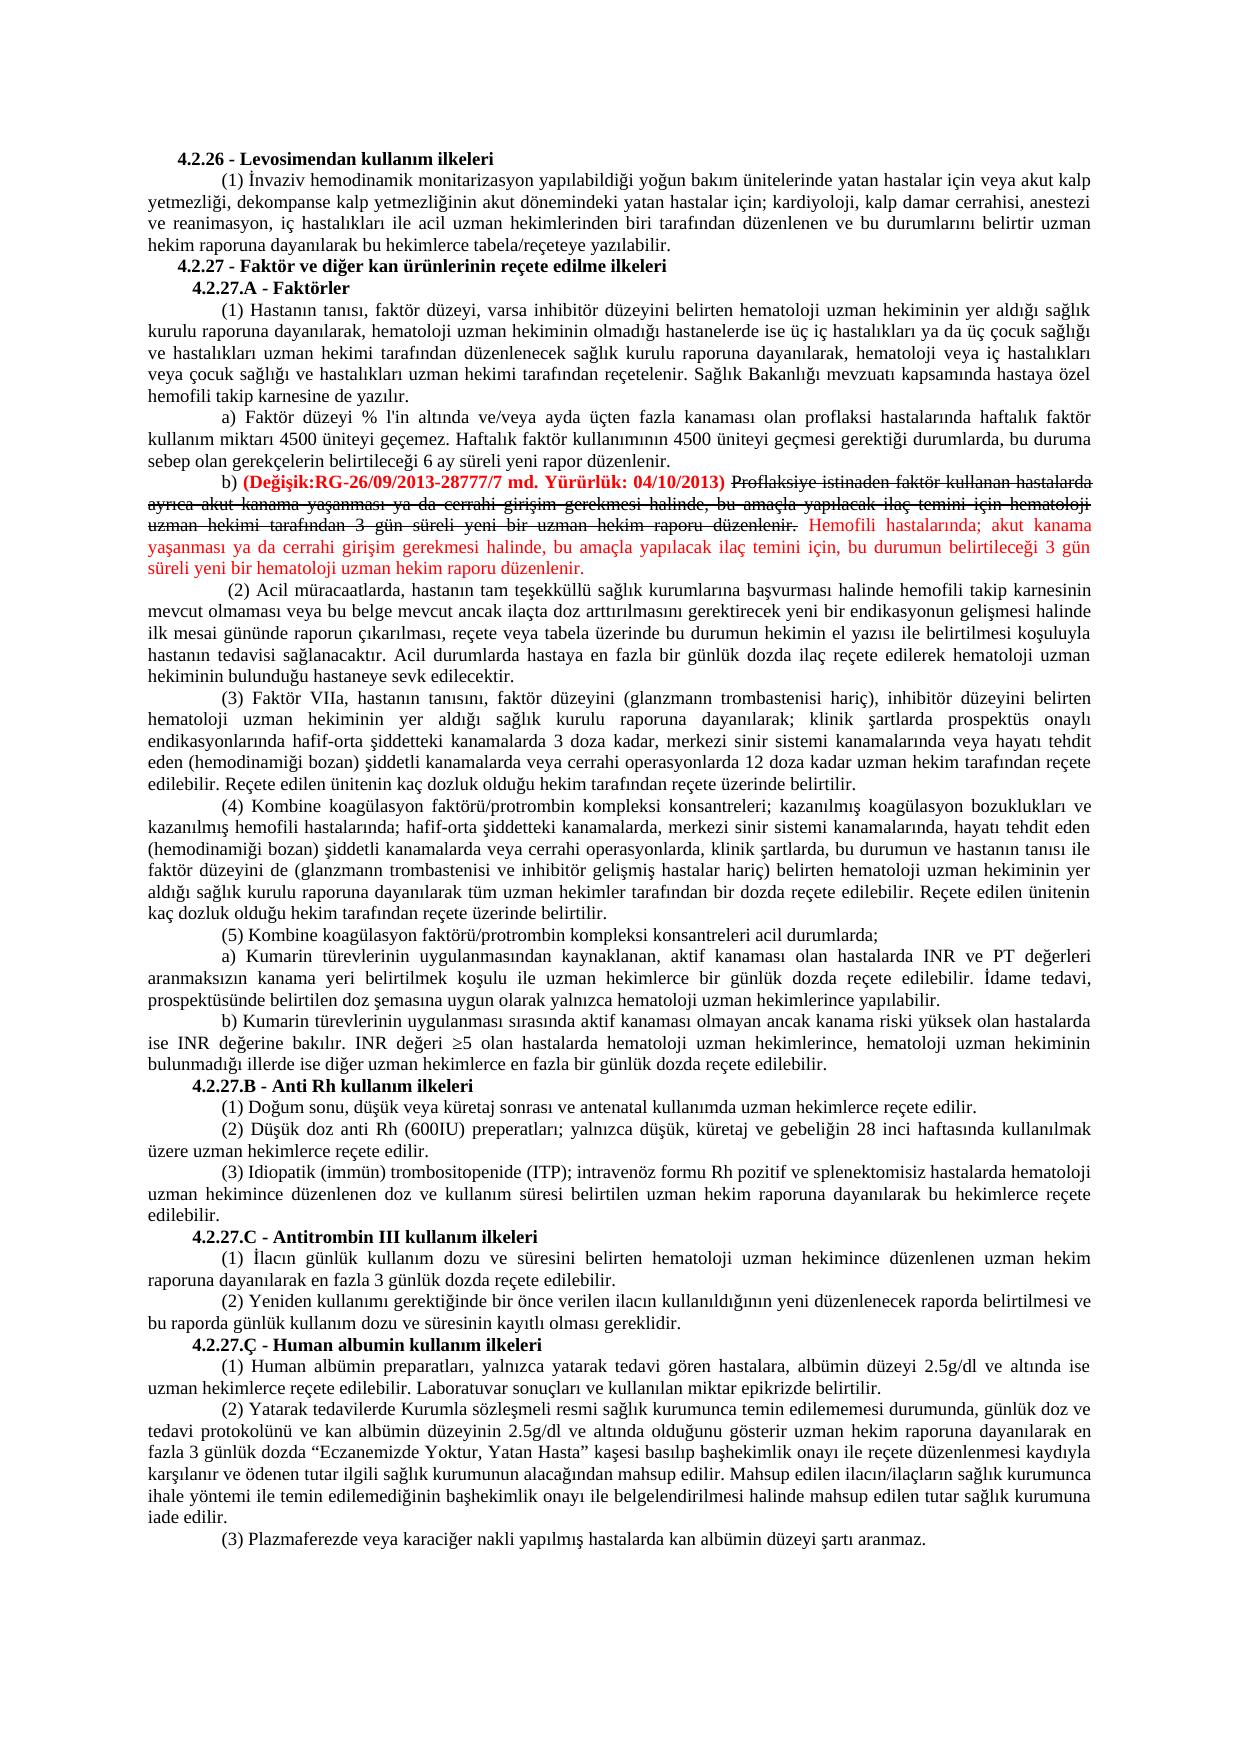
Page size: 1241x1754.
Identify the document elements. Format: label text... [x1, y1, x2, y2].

text (3) Pregabalin (kombinasyonları dahil) yaygın anksiyete bozukluğu endikasyonunda ödenmez. [148, 514, 1093, 536]
text a) Faktör düzeyi % l'in altında ve/veya ayda üçten fazla kanaması olan proflaksi hastalarında haftalık faktör kullanım miktarı 4500 üniteyi geçemez. Haftalık faktör kullanımının 4500 üniteyi geçmesi gerektiği durumlarda, bu duruma sebep olan gerekçelerin belirtileceği 6 ay süreli yeni rapor düzenlenir. [148, 794, 1093, 859]
text (1) Doğum sonu, düşük veya küretaj sonrası ve antenatal kullanımda uzman hekimlerce reçete edilir. [148, 1484, 1093, 1506]
text (1) İnvaziv hemodinamik monitarizasyon yapılabildiği yoğun bakım ünitelerinde yatan hastalar için veya akut kalp yetmezliği, dekompanse kalp yetmezliğinin akut dönemindeki yatan hastalar için; kardiyoloji, kalp damar cerrahisi, anestezi ve reanimasyon, iç hastalıkları ile acil uzman hekimlerinden biri tarafından düzenlenen ve bu durumlarını belirtir uzman hekim raporuna dayanılarak bu hekimlerce tabela/reçeteye yazılabilir. [148, 557, 1093, 643]
text b) (Değişik:RG-26/09/2013-28777/7 md. Yürürlük: 04/10/2013) Proflaksiye istinaden faktör kullanan hastalarda ayrıca akut kanama yaşanması ya da cerrahi girişim gerekmesi halinde, bu amaçla yapılacak ilaç temini için hematoloji uzman hekimi tarafından 3 gün süreli yeni bir uzman hekim raporu düzenlenir. Hemofili hastalarında; akut kanama yaşanması ya da cerrahi girişim gerekmesi halinde, bu amaçla yapılacak ilaç temini için, bu durumun belirtileceği 3 gün süreli yeni bir hematoloji uzman hekim raporu düzenlenir. [148, 859, 1093, 967]
text (1) Yeni nesil antiepileptikler (lamotrigin, topiramat, vigabatrin, levatirasetam, gabapentin) nöroloji, beyin cerrahisi, fiziksel tıp ve rehabilitasyon, çocuk sağlığı ve hastalıkları, psikiyatri uzman hekimleri tarafından veya bu uzman hekimler tarafından düzenlenen ilaç kullanım dozu ve süresini belirten uzman hekim raporuna dayanılarak diğer hekimler tarafından da reçete edilebilir. [148, 385, 1093, 471]
text (1) Montelukast ve antihistaminik kombinasyonları; kulak burun boğaz uzman hekimleri, iç hastalıkları, çocuk sağlığı ve hastalıkları, göğüs hastalıkları, alerji uzman hekimlerince veya bu uzman hekimlerden biri tarafından düzenlenen uzman hekim raporuna dayanılarak diğer hekimlerce de reçete edilebilir [148, 234, 1093, 298]
text (3) Faktör VIIa, hastanın tanısını, faktör düzeyini (glanzmann trombastenisi hariç), inhibitör düzeyini belirten hematoloji uzman hekiminin yer aldığı sağlık kurulu raporuna dayanılarak; klinik şartlarda prospektüs onaylı endikasyonlarında hafif-orta şiddetteki kanamalarda 3 doza kadar, merkezi sinir sistemi kanamalarında veya hayatı tehdit eden (hemodinamiği bozan) şiddetli kanamalarda veya cerrahi operasyonlarda 12 doza kadar uzman hekim tarafından reçete edilebilir. Reçete edilen ünitenin kaç dozluk olduğu hekim tarafından reçete üzerinde belirtilir. [148, 1075, 1093, 1183]
text (1) Hastanın tanısı, faktör düzeyi, varsa inhibitör düzeyini belirten hematoloji uzman hekiminin yer aldığı sağlık kurulu raporuna dayanılarak, hematoloji uzman hekiminin olmadığı hastanelerde ise üç iç hastalıkları ya da üç çocuk sağlığı ve hastalıkları uzman hekimi tarafından düzenlenecek sağlık kurulu raporuna dayanılarak, hematoloji veya iç hastalıkları veya çocuk sağlığı ve hastalıkları uzman hekimi tarafından reçetelenir. Sağlık Bakanlığı mevzuatı kapsamında hastaya özel hemofili takip karnesine de yazılır. [148, 687, 1093, 794]
text (2) Acil müracaatlarda, hastanın tam teşekküllü sağlık kurumlarına başvurması halinde hemofili takip karnesinin mevcut olmaması veya bu belge mevcut ancak ilaçta doz arttırılmasını gerektirecek yeni bir endikasyonun gelişmesi halinde ilk mesai gününde raporun çıkarılması, reçete veya tabela üzerinde bu durumun hekimin el yazısı ile belirtilmesi koşuluyla hastanın tedavisi sağlanacaktır. Acil durumlarda hastaya en fazla bir günlük dozda ilaç reçete edilerek hematoloji uzman hekiminin bulunduğu hastaneye sevk edilecektir. [148, 967, 1093, 1075]
subtitle 4.2.24.C - Alerjik rinit (mevsimsel, yıl boyu devam eden (pereniyal), birlikte seyreden astım dahil) tedavisinde; [148, 212, 1093, 234]
text (2) Formeterol ve salmeterolün inhaler kortikosteroidlerle kombinasyonları; iç hastalıkları, çocuk sağlığı ve hastalıkları, göğüs hastalıkları ve göğüs cerrahisi uzman hekimleri tarafından veya bu uzman hekimlerden biri tarafından düzenlenen uzman hekim raporuna dayanılarak diğer hekimlerce de reçete edilebilir. [148, 148, 1093, 212]
subtitle 4.2.26 - Levosimendan kullanım ilkeleri [148, 536, 1093, 557]
subtitle 4.2.24.Ç - Mevsimsel veya yıl boyu devam eden alerjik rinit tedavisinde [148, 298, 1093, 320]
subtitle 4.2.27 - Faktör ve diğer kan ürünlerinin reçete edilme ilkeleri [148, 643, 1093, 665]
text (2) Pregabalin (kombinasyonları dahil) ve zonisamit, nöroloji uzman hekimi tarafından veya bu uzman hekimce düzenlenen uzman hekim raporuna dayanılarak tüm hekimler tarafından reçete edilebilir. [148, 471, 1093, 514]
text (5) Kombine koagülasyon faktörü/protrombin kompleksi konsantreleri acil durumlarda; [148, 1312, 1093, 1333]
text a) Kumarin türevlerinin uygulanmasından kaynaklanan, aktif kanaması olan hastalarda INR ve PT değerleri aranmaksızın kanama yeri belirtilmek koşulu ile uzman hekimlerce bir günlük dozda reçete edilebilir. İdame tedavi, prospektüsünde belirtilen doz şemasına uygun olarak yalnızca hematoloji uzman hekimlerince yapılabilir. [148, 1333, 1093, 1398]
subtitle 4.2.27.A - Faktörler [148, 665, 1093, 687]
text (4) Kombine koagülasyon faktörü/protrombin kompleksi konsantreleri; kazanılmış koagülasyon bozuklukları ve kazanılmış hemofili hastalarında; hafif-orta şiddetteki kanamalarda, merkezi sinir sistemi kanamalarında, hayatı tehdit eden (hemodinamiği bozan) şiddetli kanamalarda veya cerrahi operasyonlarda, klinik şartlarda, bu durumun ve hastanın tanısı ile faktör düzeyini de (glanzmann trombastenisi ve inhibitör gelişmiş hastalar hariç) belirten hematoloji uzman hekiminin yer aldığı sağlık kurulu raporuna dayanılarak tüm uzman hekimler tarafından bir dozda reçete edilebilir. Reçete edilen ünitenin kaç dozluk olduğu hekim tarafından reçete üzerinde belirtilir. [148, 1183, 1093, 1312]
text (1) Nasal kortikosteroid preparatları; 2-5 yaş grubu hastalarda (2 ve 5 yaş grubu dahil), yalnızca çocuk sağlığı ve hastalıkları, alerji, klinik immünoloji veya KBB hastalıkları uzman hekimleri tarafından reçete edilir. [148, 320, 1093, 363]
text (2) Düşük doz anti Rh (600IU) preperatları; yalnızca düşük, küretaj ve gebeliğin 28 inci haftasında kullanılmak üzere uzman hekimlerce reçete edilir. [148, 1506, 1093, 1549]
subtitle 4.2.27.B - Anti Rh kullanım ilkeleri [148, 1463, 1093, 1484]
text b) Kumarin türevlerinin uygulanması sırasında aktif kanaması olmayan ancak kanama riski yüksek olan hastalarda ise INR değerine bakılır. INR değeri ≥5 olan hastalarda hematoloji uzman hekimlerince, hematoloji uzman hekiminin bulunmadığı illerde ise diğer uzman hekimlerce en fazla bir günlük dozda reçete edilebilir. [148, 1398, 1093, 1463]
subtitle 4.2.25 - Antiepileptik ilaçların kullanım ilkeleri [148, 363, 1093, 385]
